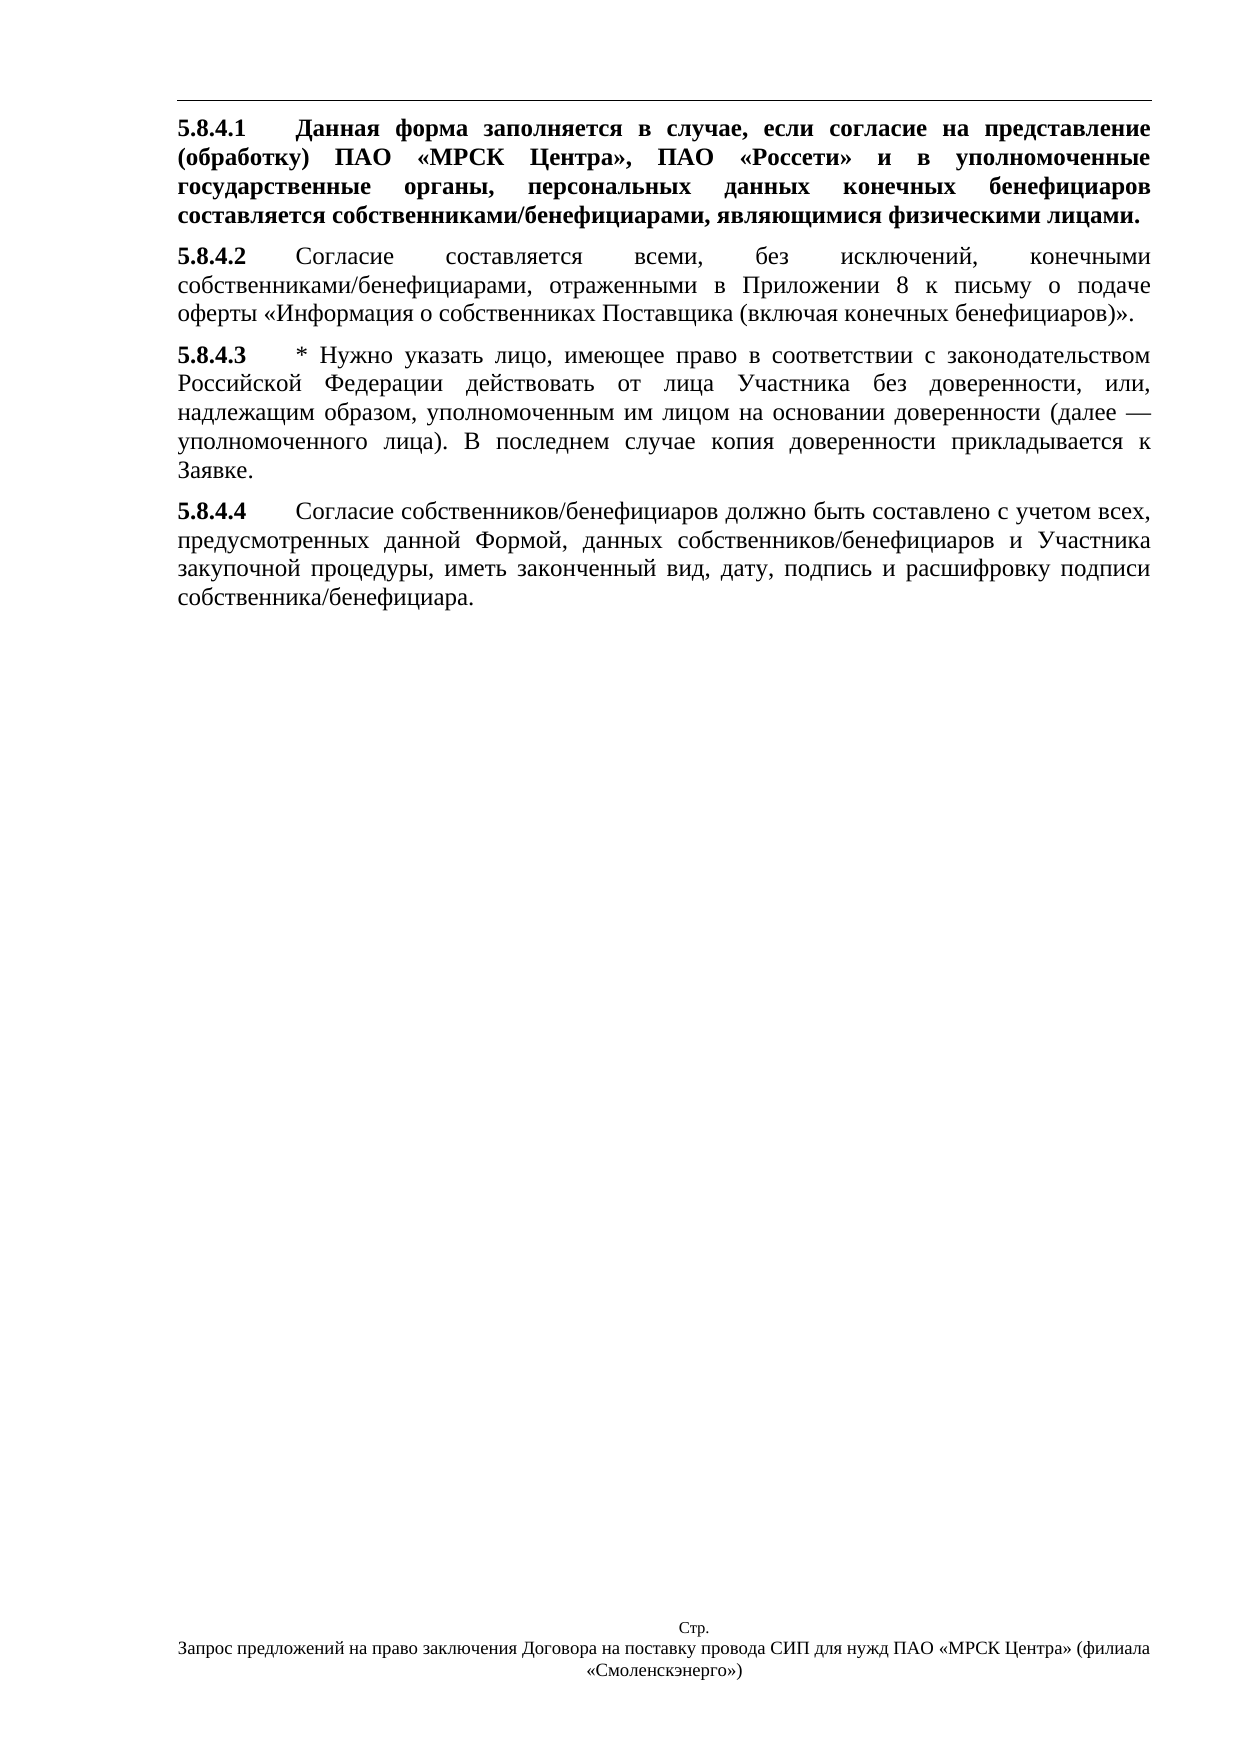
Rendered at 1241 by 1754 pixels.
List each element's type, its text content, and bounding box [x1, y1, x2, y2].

list Согласие составляется всеми, без исключений, конечными собственниками/бенефициарами, отраженными в Приложении 8 к письму о подаче оферты «Информация о собственниках Поставщика (включая конечных бенефициаров)». [177, 241, 1152, 327]
list Согласие собственников/бенефициаров должно быть составлено с учетом всех, предусмотренных данной Формой, данных собственников/бенефициаров и Участника закупочной процедуры, иметь законченный вид, дату, подпись и расшифровку подписи собственника/бенефициара. [177, 496, 1152, 611]
list * Нужно указать лицо, имеющее право в соответствии с законодательством Российской Федерации действовать от лица Участника без доверенности, или, надлежащим образом, уполномоченным им лицом на основании доверенности (далее — уполномоченного лица). В последнем случае копия доверенности прикладывается к Заявке. [177, 340, 1152, 483]
list Данная форма заполняется в случае, если согласие на представление (обработку) ПАО «МРСК Центра», ПАО «Россети» и в уполномоченные государственные органы, персональных данных конечных бенефициаров составляется собственниками/бенефициарами, являющимися физическими лицами. [177, 113, 1152, 228]
